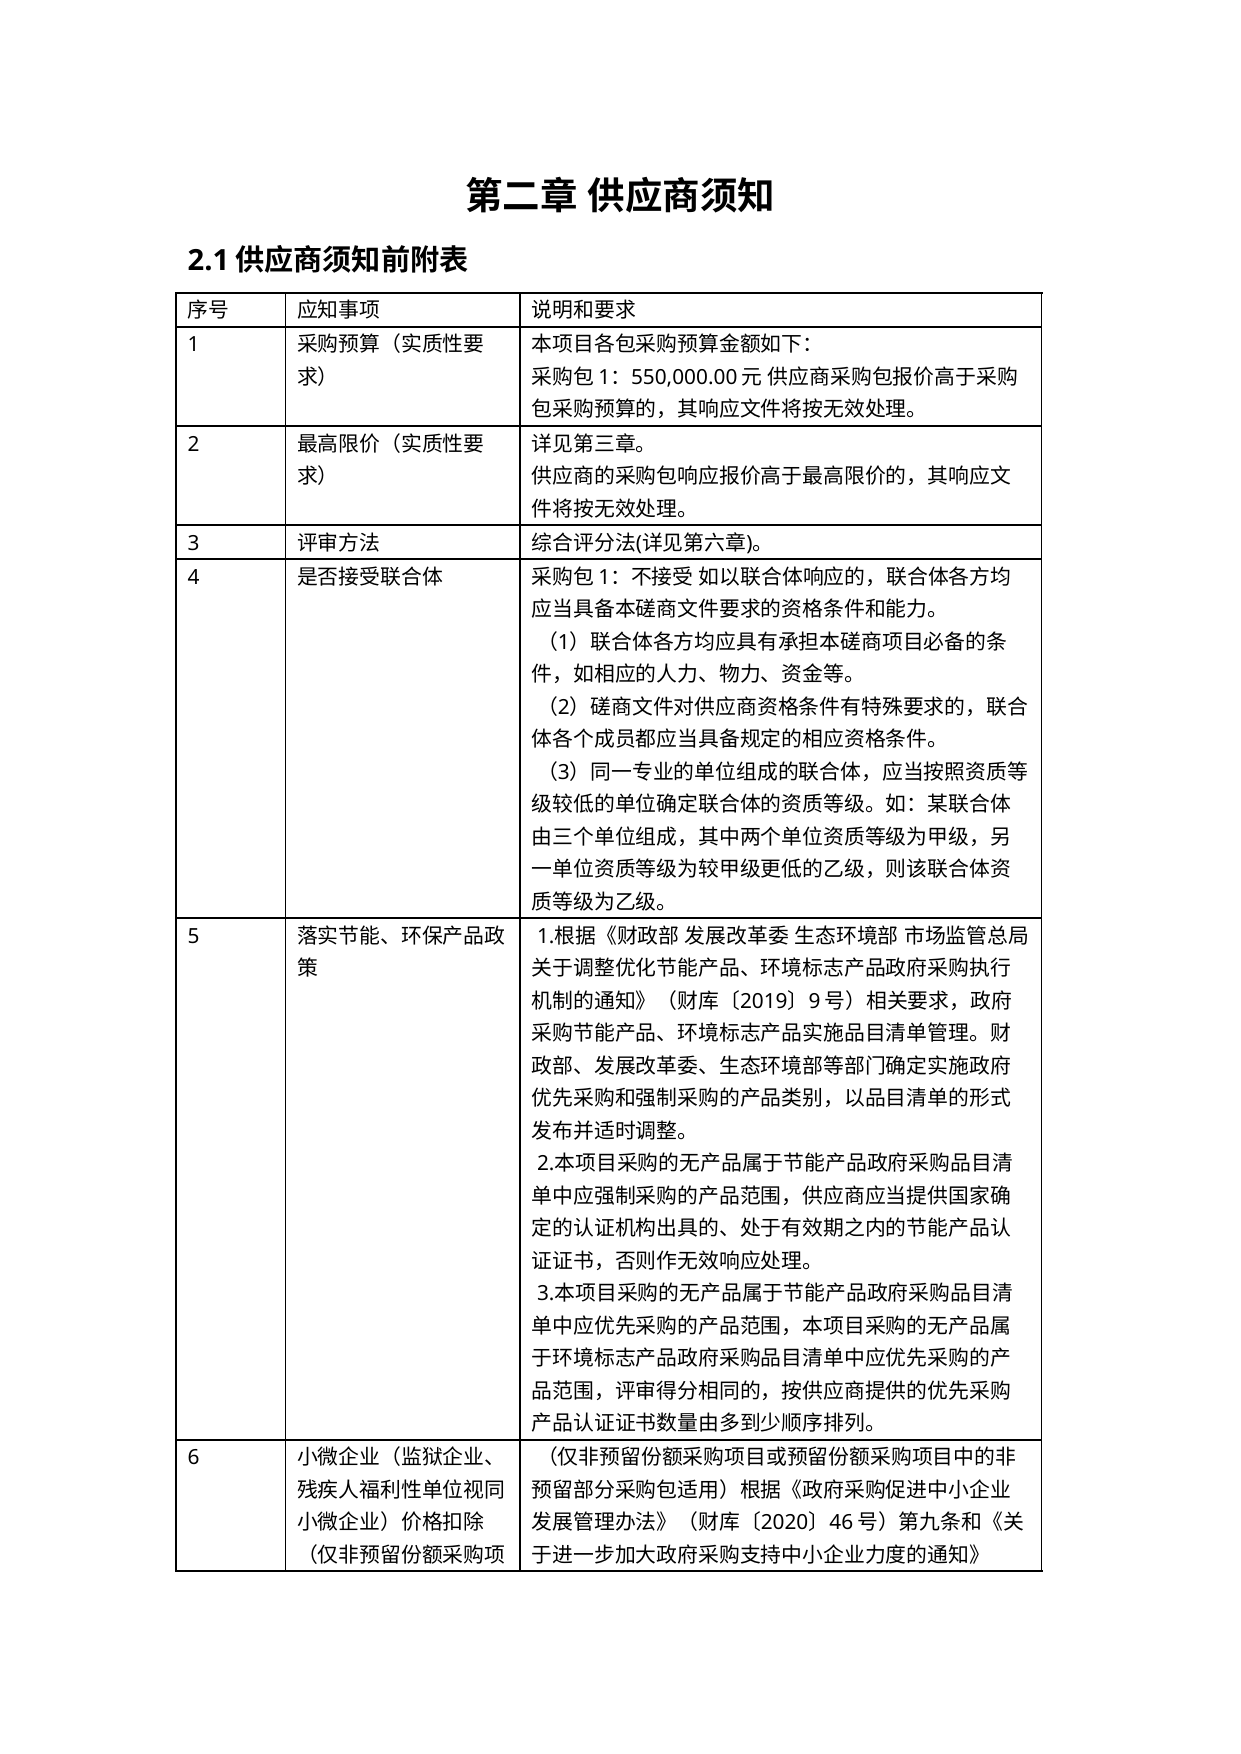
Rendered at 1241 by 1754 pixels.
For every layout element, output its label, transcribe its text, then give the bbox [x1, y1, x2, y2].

table_cell 1.根据《财政部 发展改革委 生态环境部 市场监管总局关于调整优化节能产品、环境标志产品政府采购执行机制的通知》（财库〔2019〕9号）相关要求，政府采购节能产品、环境标志产品实施品目清单管理。财政部、发展改革委、生态环境部等部门确定实施政府优先采购和强制采购的产品类别，以品目清单的形式发布并适时调整。 2.本项目采购的无产品属于节能产品政府采购品目清单中应强制采购的产品范围，供应商应当提供国家确定的认证机构出具的、处于有效期之内的节能产品认证证书，否则作无效响应处理。 3.本项目采购的无产品属于节能产品政府采购品目清单中应优先采购的产品范围，本项目采购的无产品属于环境标志产品政府采购品目清单中应优先采购的产品范围，评审得分相同的，按供应商提供的优先采购产品认证证书数量由多到少顺序排列。 [521, 919, 1041, 1439]
table_cell 5 [177, 919, 285, 1439]
table_cell 本项目各包采购预算金额如下： 采购包1：550,000.00元 供应商采购包报价高于采购包采购预算的，其响应文件将按无效处理。 [521, 328, 1041, 425]
table_cell 1 [177, 328, 285, 425]
table_header 序号 [177, 294, 285, 326]
table_cell 2 [177, 427, 285, 524]
table_cell 落实节能、环保产品政策 [286, 919, 519, 1439]
text 2.1供应商须知前附表 [187, 227, 1053, 292]
table_cell 综合评分法(详见第六章)。 [521, 526, 1041, 558]
table_cell 是否接受联合体 [286, 560, 519, 917]
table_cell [286, 1441, 519, 1570]
table_cell 采购预算（实质性要求） [286, 328, 519, 425]
table_cell 评审方法 [286, 526, 519, 558]
table_cell 6 [177, 1441, 285, 1570]
table_cell 3 [177, 526, 285, 558]
table_cell 最高限价（实质性要求） [286, 427, 519, 524]
table_cell 详见第三章。 供应商的采购包响应报价高于最高限价的，其响应文件将按无效处理。 [521, 427, 1041, 524]
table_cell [521, 1441, 1041, 1570]
table_cell 4 [177, 560, 285, 917]
table_cell 采购包1：不接受 如以联合体响应的，联合体各方均应当具备本磋商文件要求的资格条件和能力。 （1）联合体各方均应具有承担本磋商项目必备的条件，如相应的人力、物力、资金等。 （2）磋商文件对供应商资格条件有特殊要求的，联合体各个成员都应当具备规定的相应资格条件。 （3）同一专业的单位组成的联合体，应当按照资质等级较低的单位确定联合体的资质等级。如：某联合体由三个单位组成，其中两个单位资质等级为甲级，另一单位资质等级为较甲级更低的乙级，则该联合体资质等级为乙级。 [521, 560, 1041, 917]
table_header 说明和要求 [521, 294, 1041, 326]
table_header 应知事项 [286, 294, 519, 326]
text 第二章 供应商须知 [187, 162, 1053, 227]
